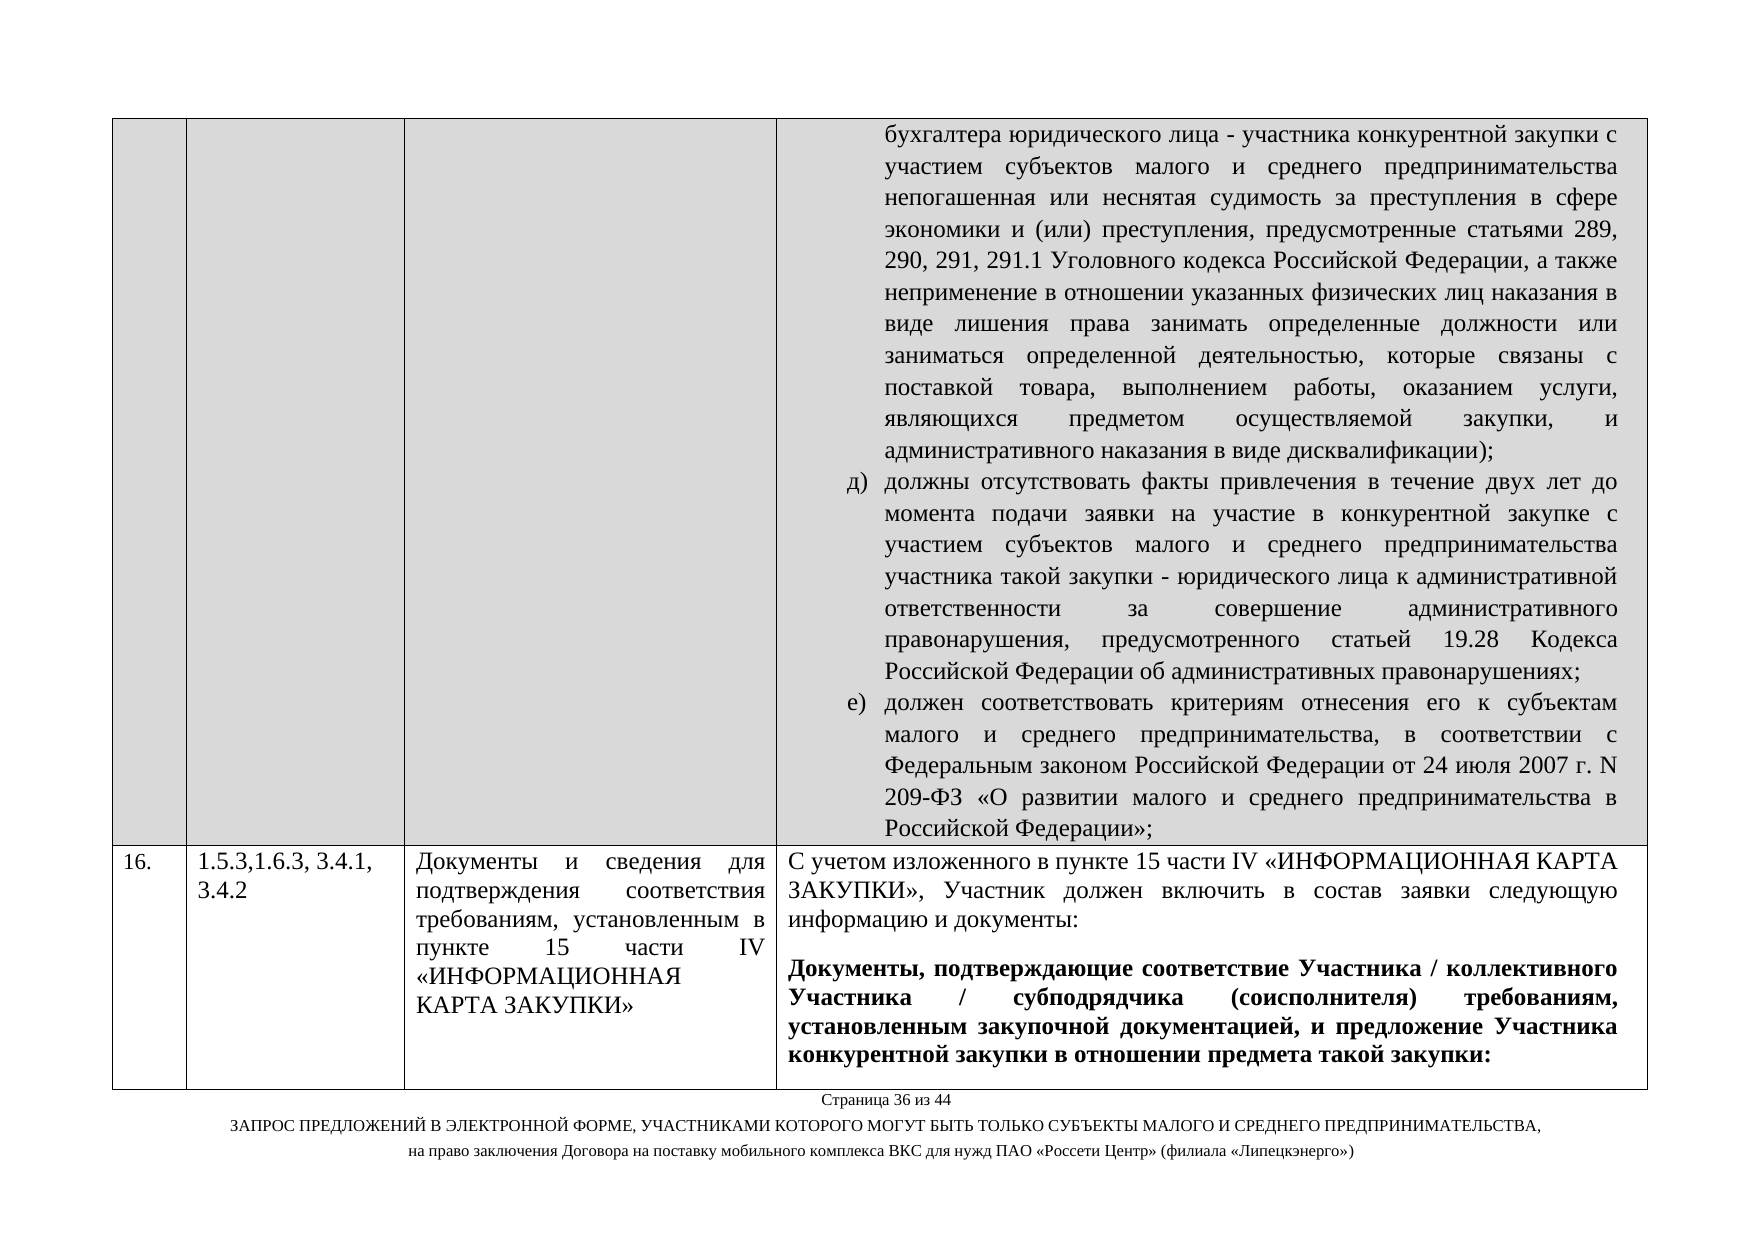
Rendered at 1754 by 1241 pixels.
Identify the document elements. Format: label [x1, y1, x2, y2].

table_cell [187, 119, 404, 845]
table_cell [113, 846, 186, 1089]
table_cell [405, 846, 776, 1089]
table_cell [187, 846, 404, 1089]
table_cell [113, 119, 186, 845]
table_cell [777, 119, 1647, 845]
table_cell [405, 119, 776, 845]
table_cell [777, 846, 1647, 1089]
